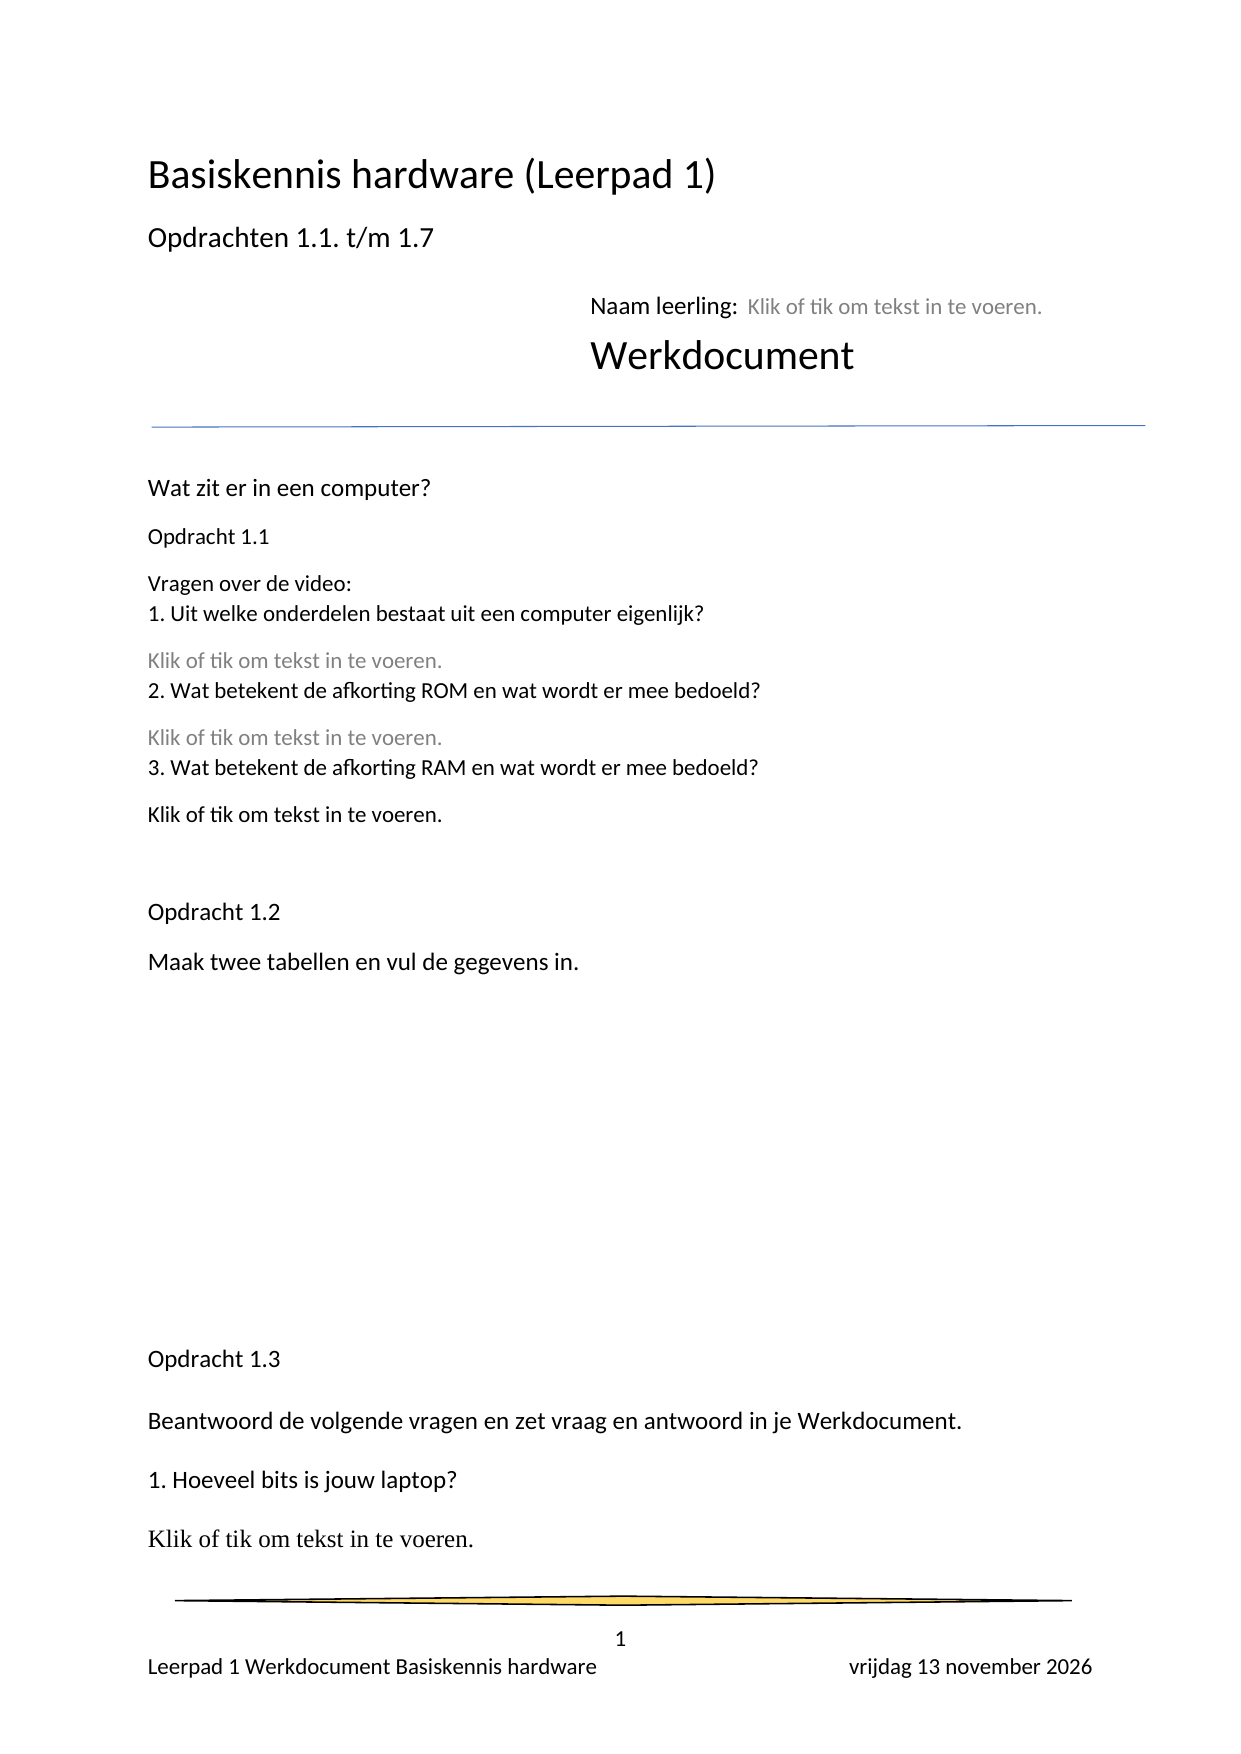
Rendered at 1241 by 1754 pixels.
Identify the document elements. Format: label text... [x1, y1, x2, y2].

text Opdrachten 1.1. t/m 1.7 [148, 219, 1093, 255]
text 2. Wat betekent de afkorting ROM en wat wordt er mee bedoeld? [148, 646, 1093, 704]
text Beantwoord de volgende vragen en zet vraag en antwoord in je Werkdocument. [148, 1405, 1093, 1435]
text Naam leerling: Werkdocument [516, 274, 1093, 380]
text 1. Hoeveel bits is jouw laptop? [148, 1464, 1093, 1495]
text Opdracht 1.3 [148, 1343, 1093, 1373]
text Vragen over de video: 1. Uit welke onderdelen bestaat uit een computer eigenlijk? [148, 569, 1093, 627]
text Maak twee tabellen en vul de gegevens in. [148, 946, 1093, 977]
text Opdracht 1.2 [148, 896, 1093, 927]
text Opdracht 1.1 [148, 522, 1093, 550]
text Basiskennis hardware (Leerpad 1) [148, 148, 1093, 198]
text 3. Wat betekent de afkorting RAM en wat wordt er mee bedoeld? [148, 723, 1093, 781]
text Wat zit er in een computer? [148, 472, 1093, 503]
